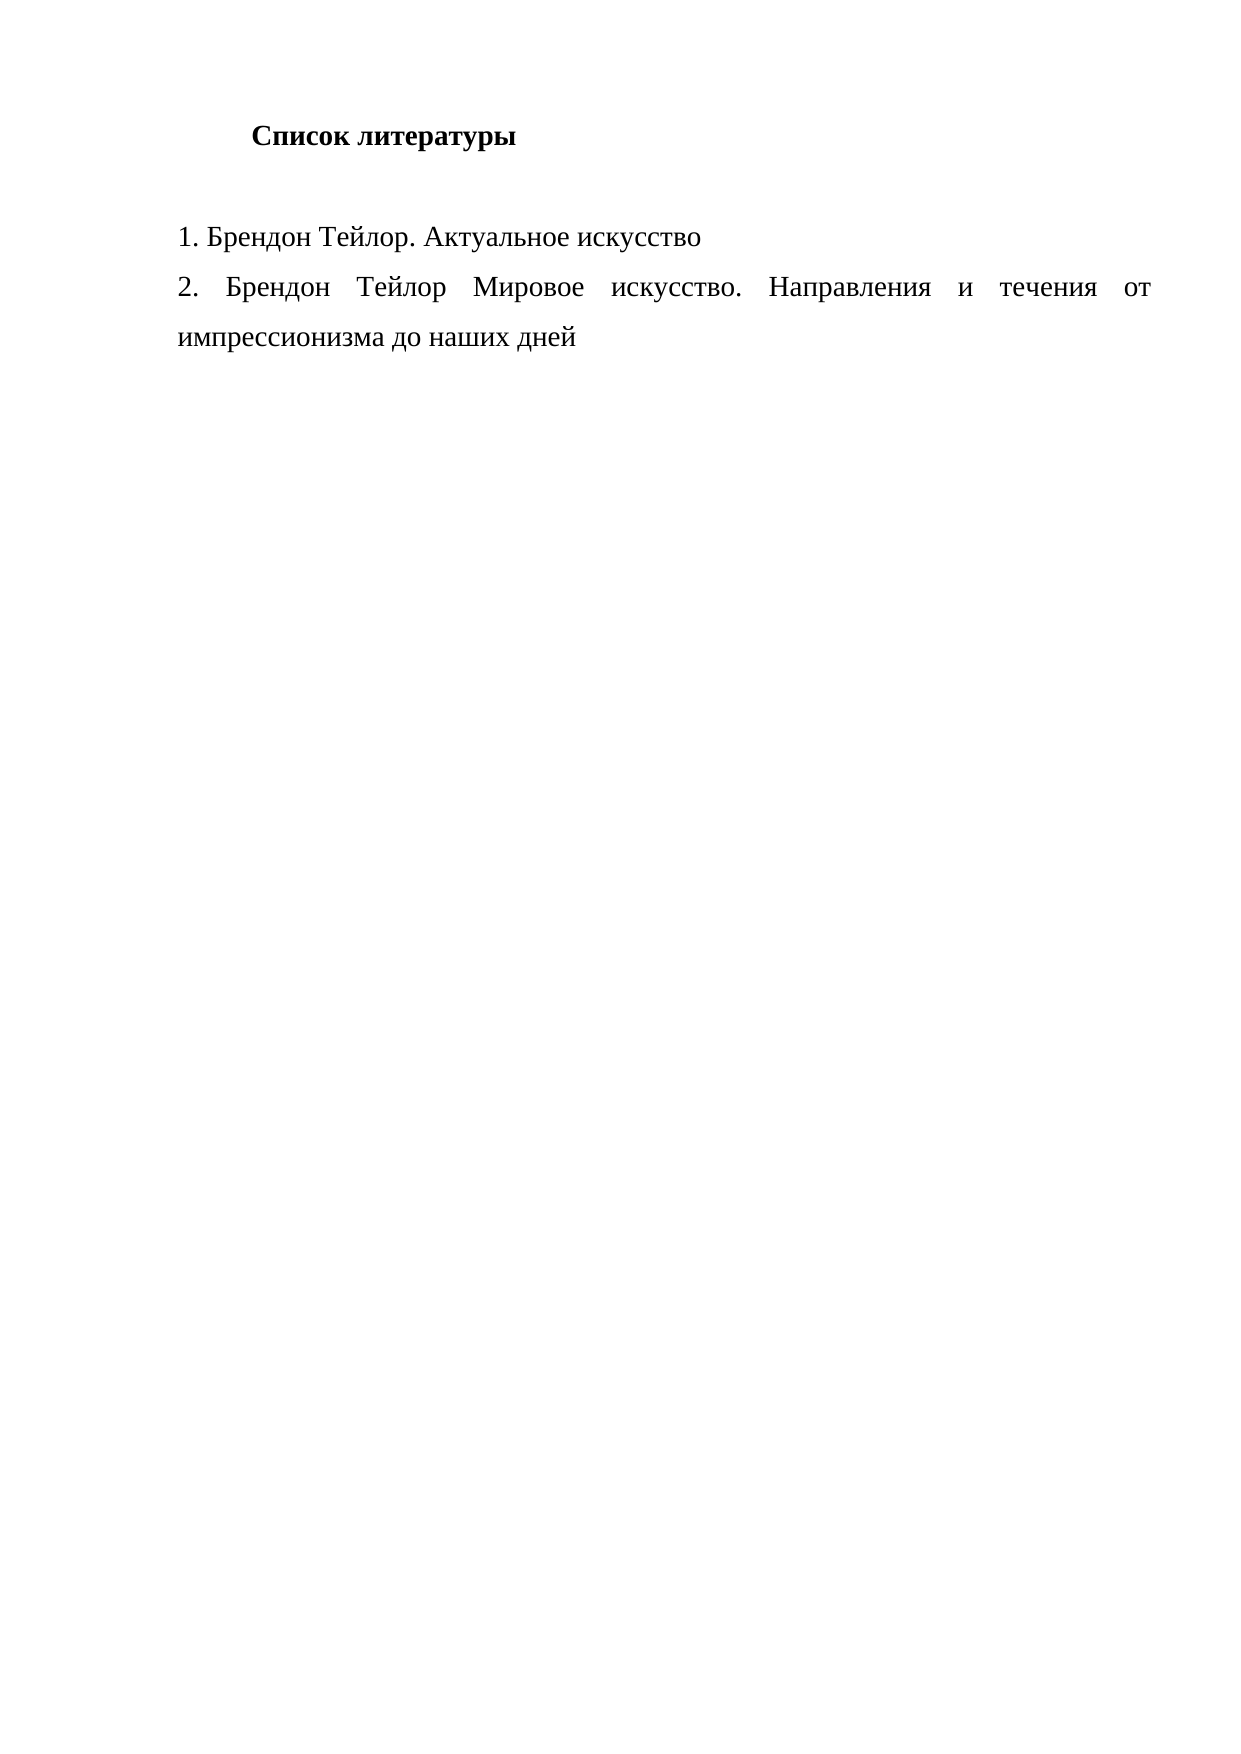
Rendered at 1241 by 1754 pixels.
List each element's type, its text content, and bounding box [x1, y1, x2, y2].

text 2. Брендон Тейлор Мировое искусство. Направления и течения от импрессионизма до наших дней [177, 269, 1152, 353]
text Список литературы [177, 118, 1152, 152]
text 1. Брендон Тейлор. Актуальное искусство [177, 219, 1152, 252]
